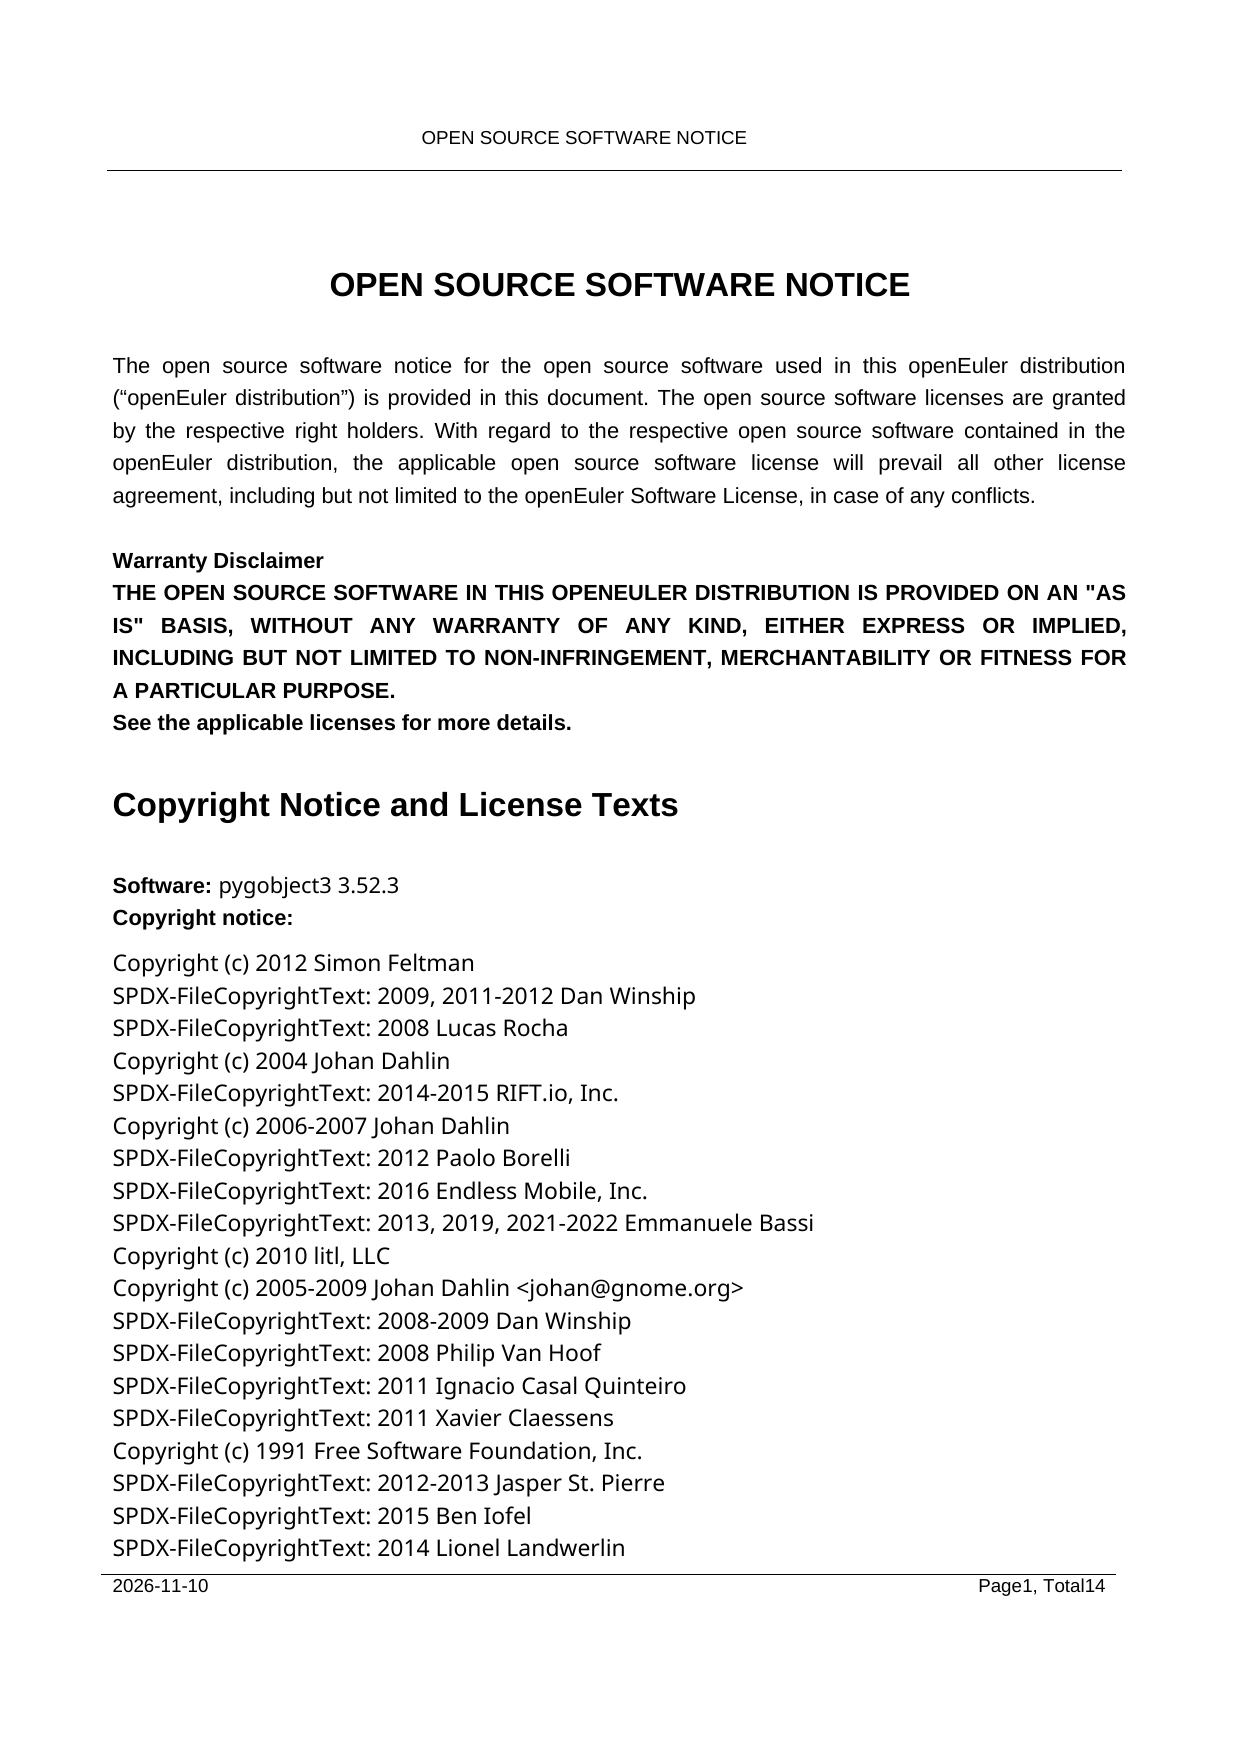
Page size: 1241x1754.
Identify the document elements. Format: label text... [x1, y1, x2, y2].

text The open source software notice for the open source software used in this openEuler distribution (“openEuler distribution”) is provided in this document. The open source software licenses are granted by the respective right holders. With regard to the respective open source software contained in the openEuler distribution, the applicable open source software license will prevail all other license agreement, including but not limited to the openEuler Software License, in case of any conflicts. [112, 349, 1128, 511]
text OPEN SOURCE SOFTWARE NOTICE [112, 251, 1128, 316]
text Copyright notice: [112, 901, 1128, 934]
text Copyright Notice and License Texts [112, 771, 1128, 836]
text THE OPEN SOURCE SOFTWARE IN THIS OPENEULER DISTRIBUTION IS PROVIDED ON AN "AS IS" BASIS, WITHOUT ANY WARRANTY OF ANY KIND, EITHER EXPRESS OR IMPLIED, INCLUDING BUT NOT LIMITED TO NON-INFRINGEMENT, MERCHANTABILITY OR FITNESS FOR A PARTICULAR PURPOSE. See the applicable licenses for more details. [112, 576, 1128, 739]
title Software: pygobject3 3.52.3 [112, 869, 1128, 901]
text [112, 947, 1128, 1564]
text Warranty Disclaimer [112, 544, 1128, 576]
